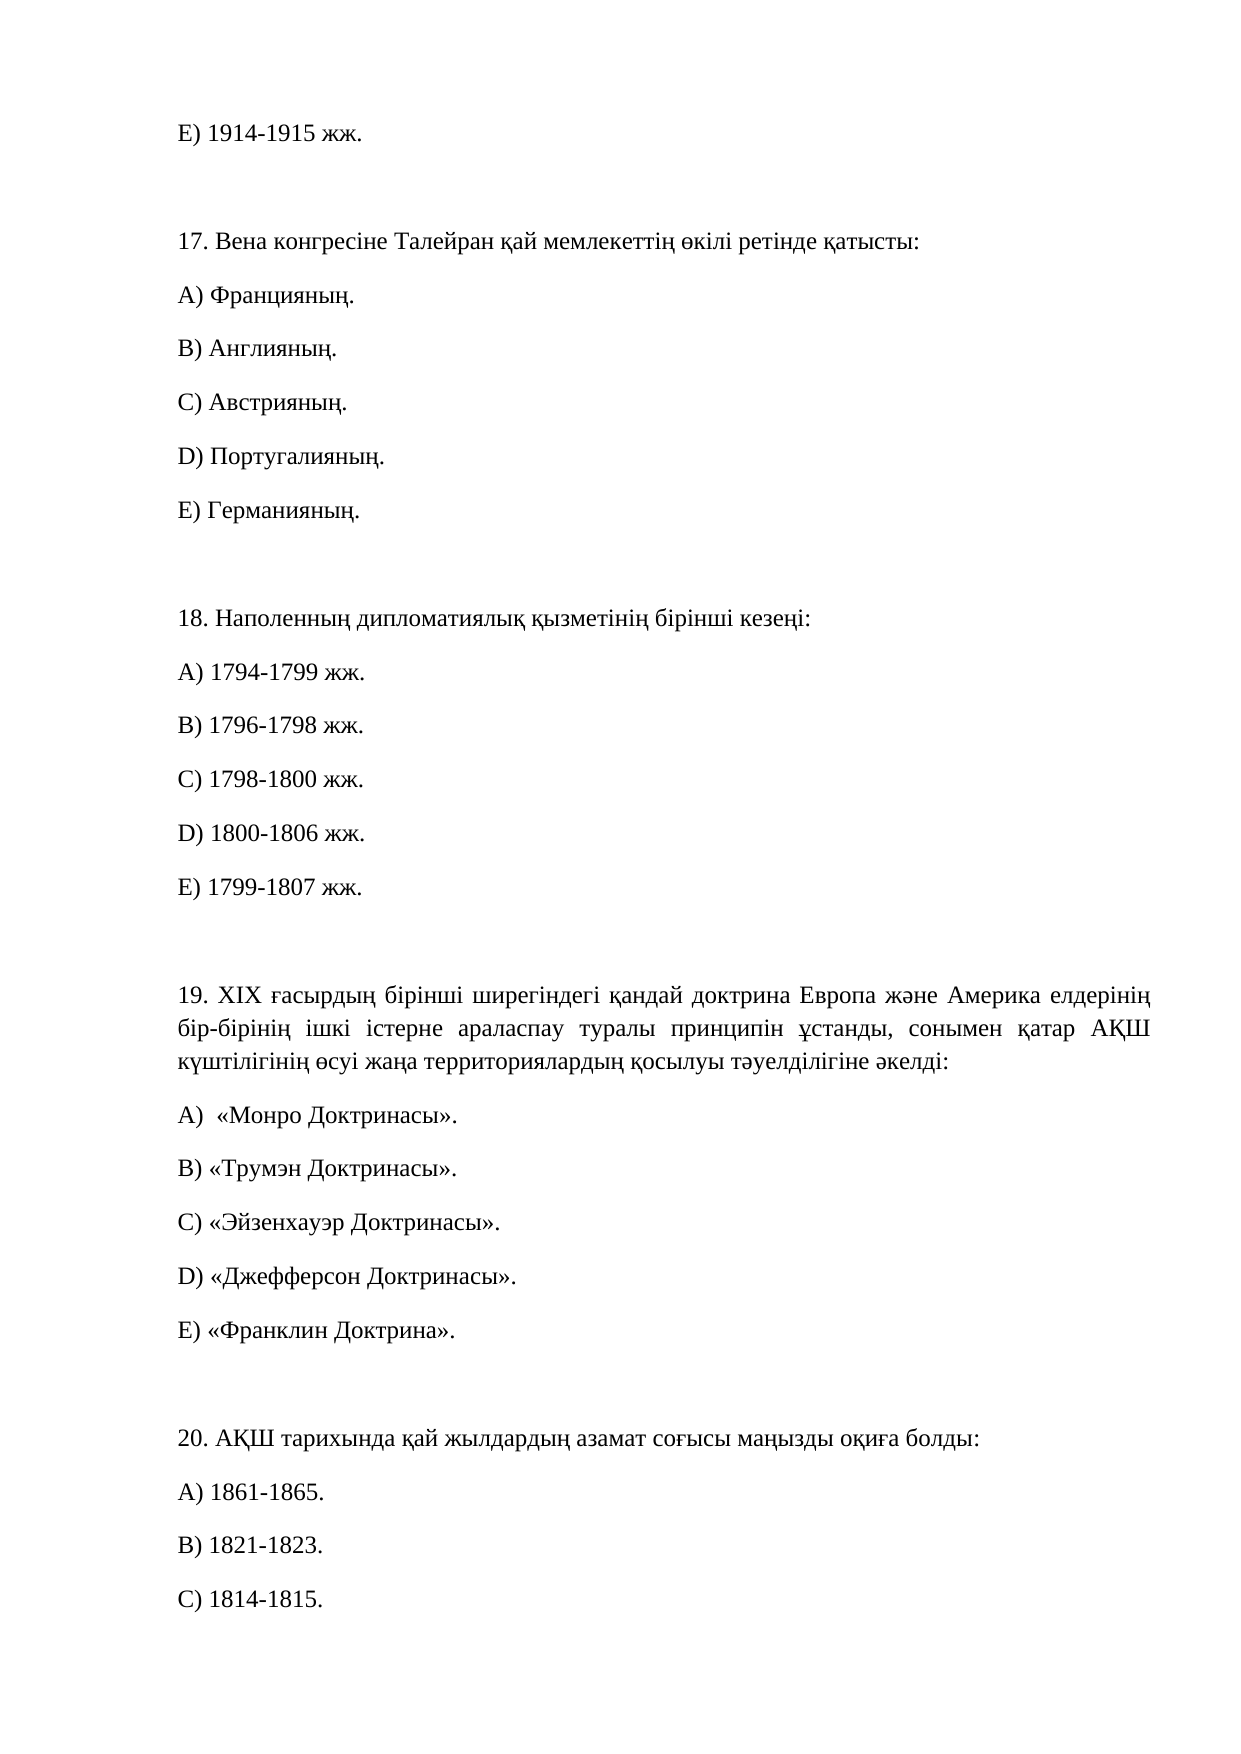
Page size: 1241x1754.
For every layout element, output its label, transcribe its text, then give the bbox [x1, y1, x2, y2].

text D) 1800-1806 жж. [177, 818, 1152, 847]
text C) 1814-1815. [177, 1584, 1152, 1613]
text B) Англияның. [177, 333, 1152, 362]
text 18. Наполенның дипломатиялық қызметінің бірінші кезеңі: [177, 603, 1152, 632]
text 19. ХІХ ғасырдың бірінші ширегіндегі қандай доктрина Европа және Америка елдерінің бір-бірінің ішкі істерне араласпау туралы принципін ұстанды, сонымен қатар АҚШ күштілігінің өсуі жаңа территориялардың қосылуы тәуелділігіне әкелді: [177, 980, 1152, 1074]
text 20. АҚШ тарихында қай жылдардың азамат соғысы маңызды оқиға болды: [177, 1423, 1152, 1452]
text C) «Эйзенхауэр Доктринасы». [177, 1207, 1152, 1236]
text E) 1799-1807 жж. [177, 872, 1152, 901]
text D) «Джефферсон Доктринасы». [177, 1261, 1152, 1290]
text A) Францияның. [177, 280, 1152, 308]
text E) Германияның. [177, 495, 1152, 524]
text A) «Монро Доктринасы». [177, 1100, 1152, 1128]
text B) 1796-1798 жж. [177, 711, 1152, 739]
text A) 1794-1799 жж. [177, 657, 1152, 685]
text B) 1821-1823. [177, 1531, 1152, 1559]
text D) Португалияның. [177, 441, 1152, 470]
text E) «Франклин Доктрина». [177, 1315, 1152, 1344]
text B) «Трумэн Доктринасы». [177, 1153, 1152, 1182]
text E) 1914-1915 жж. [177, 118, 1152, 147]
text A) 1861-1865. [177, 1477, 1152, 1505]
text C) 1798-1800 жж. [177, 764, 1152, 793]
text 17. Вена конгресіне Талейран қай мемлекеттің өкілі ретінде қатысты: [177, 226, 1152, 254]
text C) Австрияның. [177, 387, 1152, 416]
